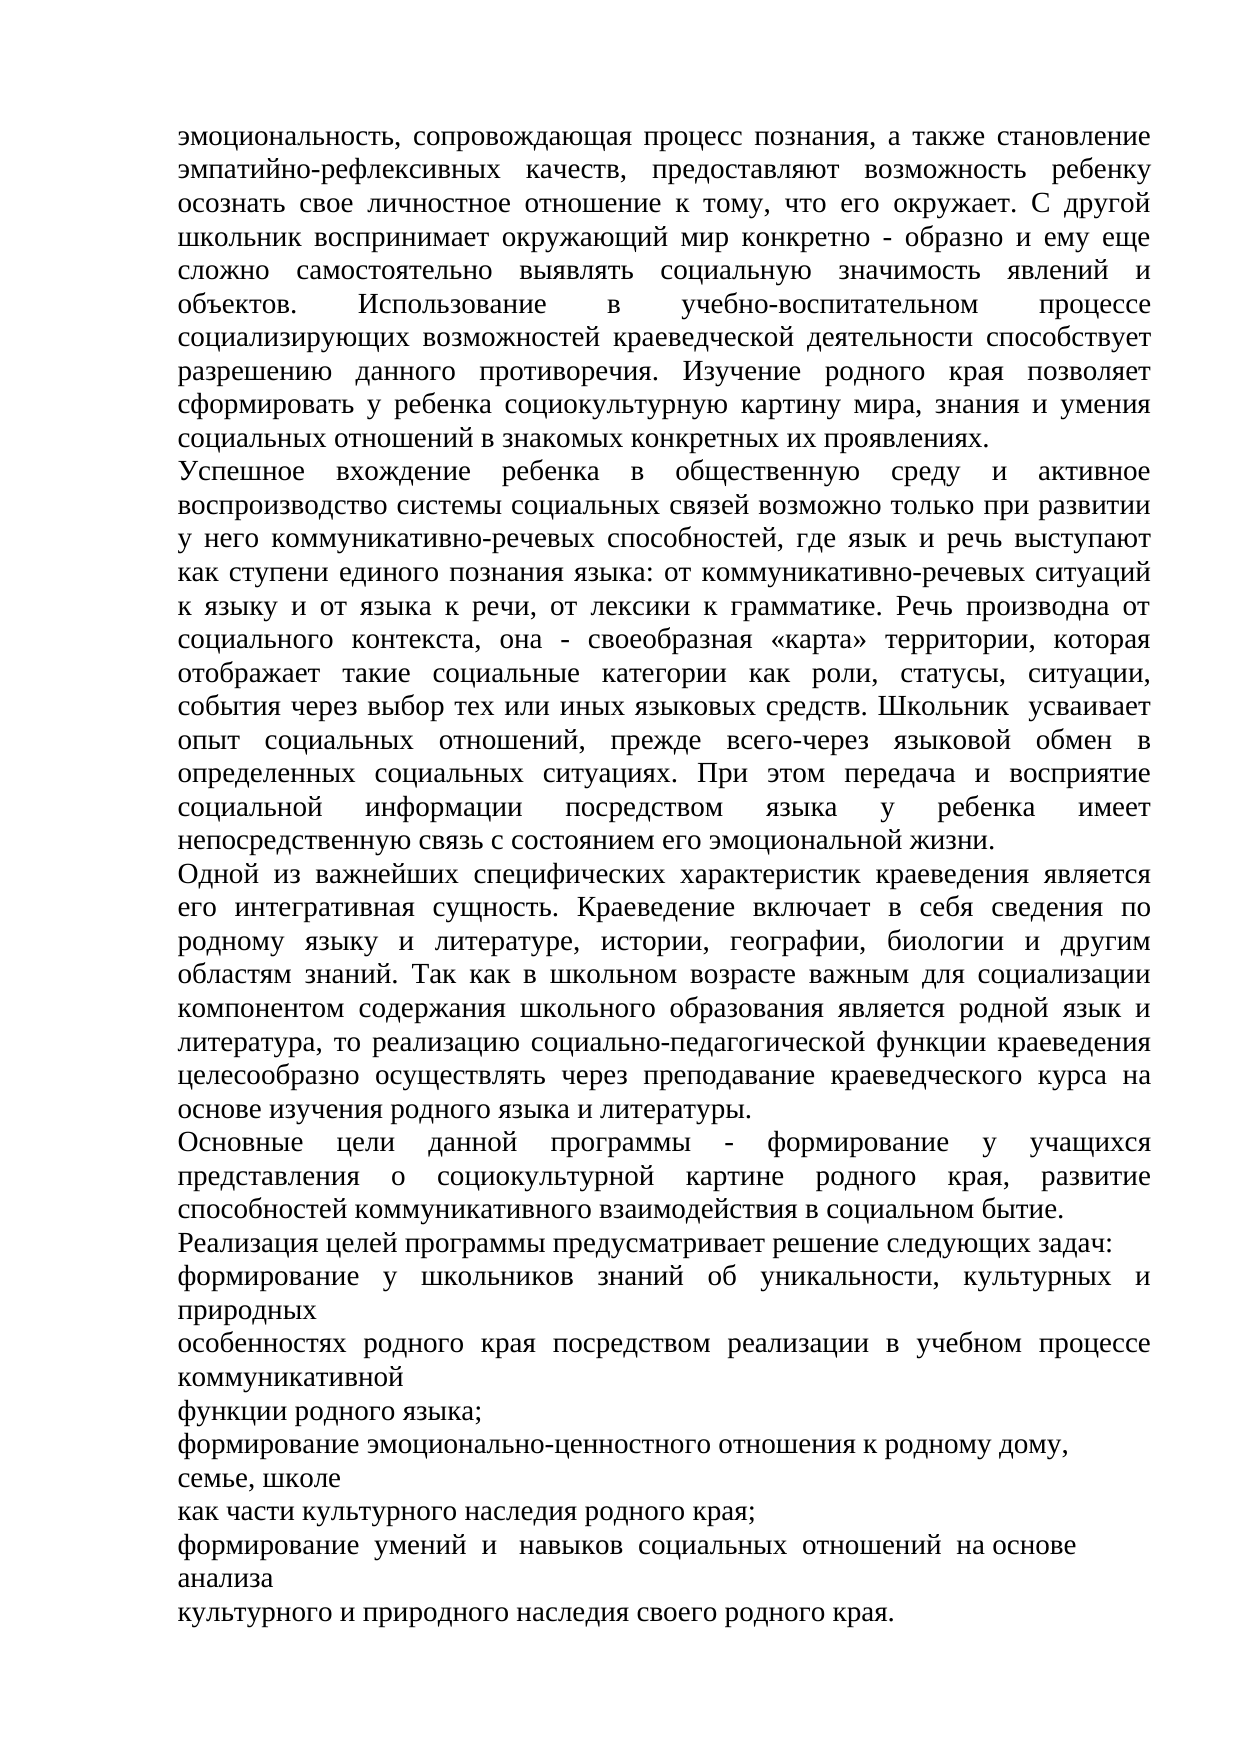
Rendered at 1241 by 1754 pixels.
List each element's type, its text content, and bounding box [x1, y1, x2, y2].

text формирование эмоционально-ценностного отношения к родному дому, семье, школе как части культурного наследия родного края; [177, 1426, 1152, 1527]
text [177, 118, 1152, 453]
text Одной из важнейших специфических характеристик краеведения является его интегративная сущность. Краеведение включает в себя сведения по родному языку и литературе, истории, географии, биологии и другим областям знаний. Так как в школьном возрасте важным для социализации компонентом содержания школьного образования является родной язык и литература, то реализацию социально-педагогической функции краеведения целесообразно осуществлять через преподавание краеведческого курса на основе изучения родного языка и литературы. [177, 856, 1152, 1124]
text формирование у школьников знаний об уникальности, культурных и природных особенностях родного края посредством реализации в учебном процессе коммуникативной функции родного языка; [177, 1258, 1152, 1426]
text Успешное вхождение ребенка в общественную среду и активное воспроизводство системы социальных связей возможно только при развитии у него коммуникативно-речевых способностей, где язык и речь выступают как ступени единого познания языка: от коммуникативно-речевых ситуаций к языку и от языка к речи, от лексики к грамматике. Речь производна от социального контекста, она - своеобразная «карта» территории, которая отображает такие социальные категории как роли, статусы, ситуации, события через выбор тех или иных языковых средств. Школьник усваивает опыт социальных отношений, прежде всего-через языковой обмен в определенных социальных ситуациях. При этом передача и восприятие социальной информации посредством языка у ребенка имеет непосредственную связь с состоянием его эмоциональной жизни. [177, 453, 1152, 856]
text Реализация целей программы предусматривает решение следующих задач: [177, 1225, 1152, 1258]
text Основные цели данной программы - формирование у учащихся представления о социокультурной картине родного края, развитие способностей коммуникативного взаимодействия в социальном бытие. [177, 1124, 1152, 1225]
text формирование умений и навыков социальных отношений на основе анализа культурного и природного наследия своего родного края. [177, 1527, 1152, 1627]
